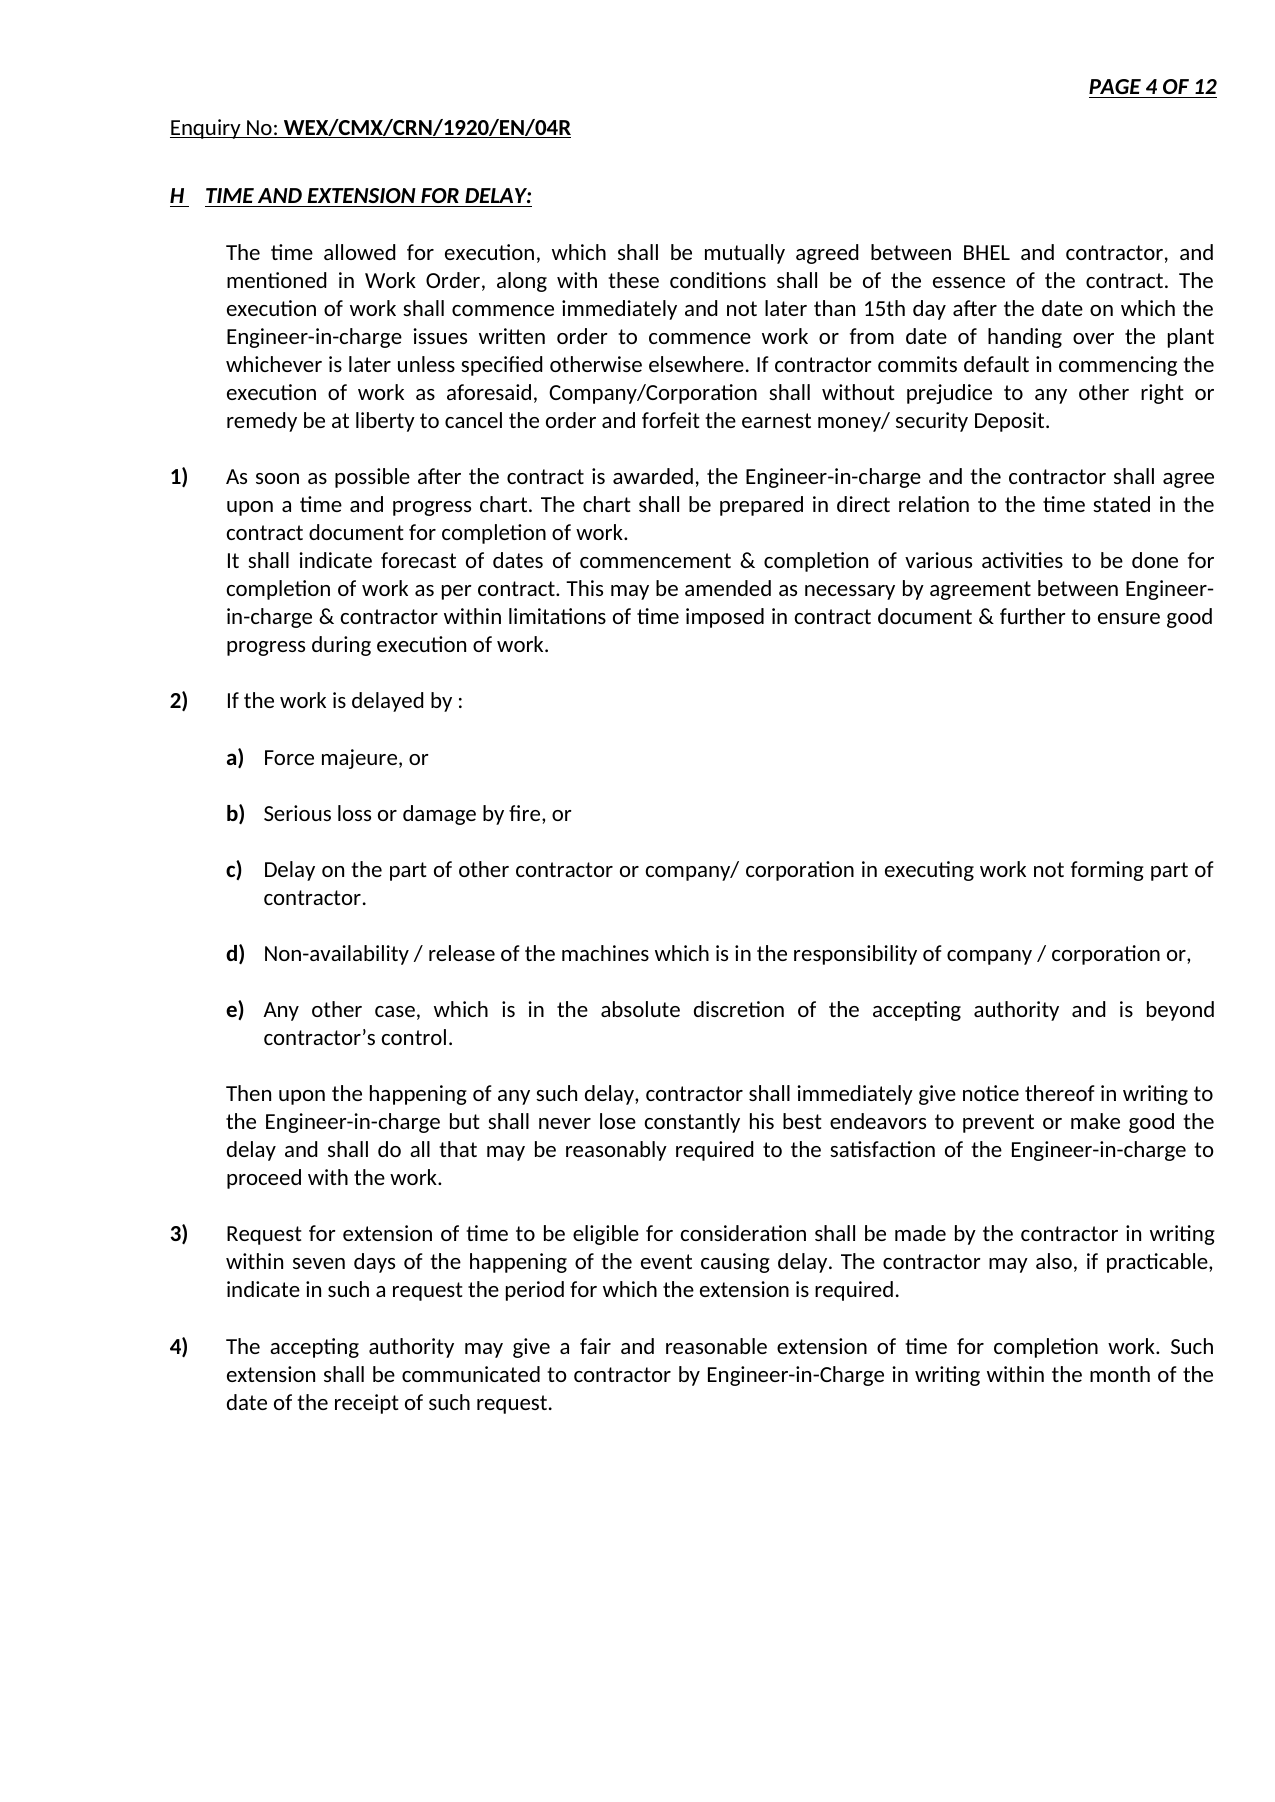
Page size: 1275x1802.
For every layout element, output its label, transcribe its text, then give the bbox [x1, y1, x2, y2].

text PAGE 4 OF 12 [169, 72, 1216, 100]
text H TIME AND EXTENSION FOR DELAY: [169, 181, 1216, 209]
text 2) If the work is delayed by : [169, 687, 1216, 714]
text b) Serious loss or damage by fire, or [226, 799, 1216, 827]
text Enquiry No: WEX/CMX/CRN/1920/EN/04R [169, 113, 1095, 141]
text It shall indicate forecast of dates of commencement & completion of various activities to be done for completion of work as per contract. This may be amended as necessary by agreement between Engineer-in-charge & contractor within limitations of time imposed in contract document & further to ensure good progress during execution of work. [169, 546, 1216, 658]
text e) Any other case, which is in the absolute discretion of the accepting authority and is beyond contractor’s control. [226, 995, 1216, 1051]
text Then upon the happening of any such delay, contractor shall immediately give notice thereof in writing to the Engineer-in-charge but shall never lose constantly his best endeavors to prevent or make good the delay and shall do all that may be reasonably required to the satisfaction of the Engineer-in-charge to proceed with the work. [226, 1079, 1216, 1191]
text 4) The accepting authority may give a fair and reasonable extension of time for completion work. Such extension shall be communicated to contractor by Engineer-in-Charge in writing within the month of the date of the receipt of such request. [169, 1332, 1216, 1416]
text 1) As soon as possible after the contract is awarded, the Engineer-in-charge and the contractor shall agree upon a time and progress chart. The chart shall be prepared in direct relation to the time stated in the contract document for completion of work. [169, 462, 1216, 546]
text c) Delay on the part of other contractor or company/ corporation in executing work not forming part of contractor. [226, 855, 1216, 911]
text a) Force majeure, or [226, 743, 1216, 771]
text 3) Request for extension of time to be eligible for consideration shall be made by the contractor in writing within seven days of the happening of the event causing delay. The contractor may also, if practicable, indicate in such a request the period for which the extension is required. [169, 1219, 1216, 1303]
text d) Non-availability / release of the machines which is in the responsibility of company / corporation or, [226, 939, 1216, 967]
text The time allowed for execution, which shall be mutually agreed between BHEL and contractor, and mentioned in Work Order, along with these conditions shall be of the essence of the contract. The execution of work shall commence immediately and not later than 15th day after the date on which the Engineer-in-charge issues written order to commence work or from date of handing over the plant whichever is later unless specified otherwise elsewhere. If contractor commits default in commencing the execution of work as aforesaid, Company/Corporation shall without prejudice to any other right or remedy be at liberty to cancel the order and forfeit the earnest money/ security Deposit. [169, 238, 1216, 434]
